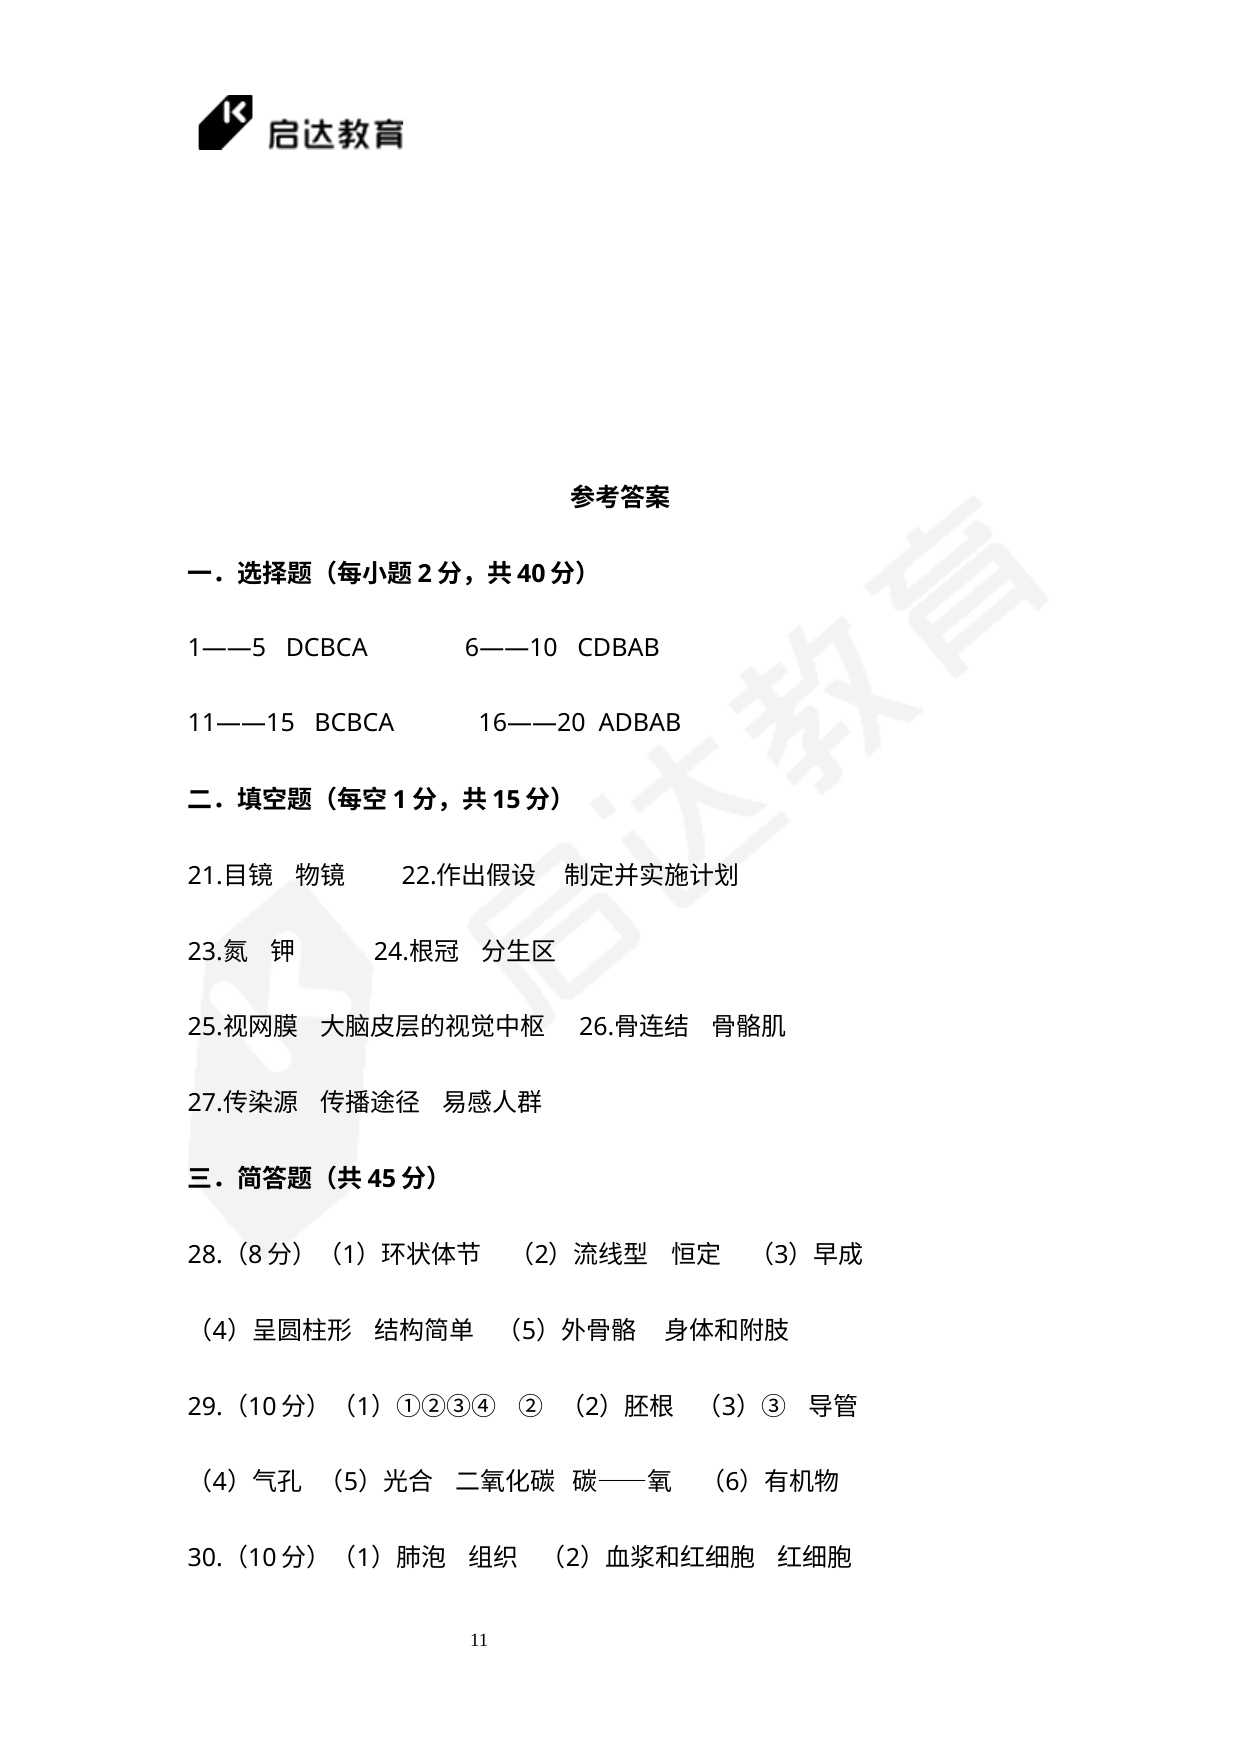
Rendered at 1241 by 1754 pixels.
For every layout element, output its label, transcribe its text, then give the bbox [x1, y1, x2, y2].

text 29.（10分）（1）①②③④ ② （2）胚根 （3）③ 导管 [187, 1372, 1053, 1437]
text （4）呈圆柱形 结构简单 （5）外骨骼 身体和附肢 [187, 1296, 1053, 1361]
text 参考答案 [187, 463, 1053, 528]
text 23.氮 钾 24.根冠 分生区 [187, 917, 1053, 982]
text 二．填空题（每空1分，共15分） [187, 765, 1053, 830]
text 11——15 BCBCA 16——20 ADBAB [187, 690, 1053, 755]
text 27.传染源 传播途径 易感人群 [187, 1068, 1053, 1133]
text 1——5 DCBCA 6——10 CDBAB [187, 614, 1053, 679]
text 三．简答题（共45分） [187, 1144, 1053, 1209]
text 30.（10分）（1）肺泡 组织 （2）血浆和红细胞 红细胞 [187, 1523, 1053, 1588]
picture [198, 95, 404, 150]
text （4）气孔 （5）光合 二氧化碳 碳——氧 （6）有机物 [187, 1447, 1053, 1512]
text 21.目镜 物镜 22.作出假设 制定并实施计划 [187, 841, 1053, 906]
text 一．选择题（每小题2分，共40分） [187, 539, 1053, 604]
text 25.视网膜 大脑皮层的视觉中枢 26.骨连结 骨骼肌 [187, 992, 1053, 1057]
text 28.（8分）（1）环状体节 （2）流线型 恒定 （3）早成 [187, 1220, 1053, 1285]
